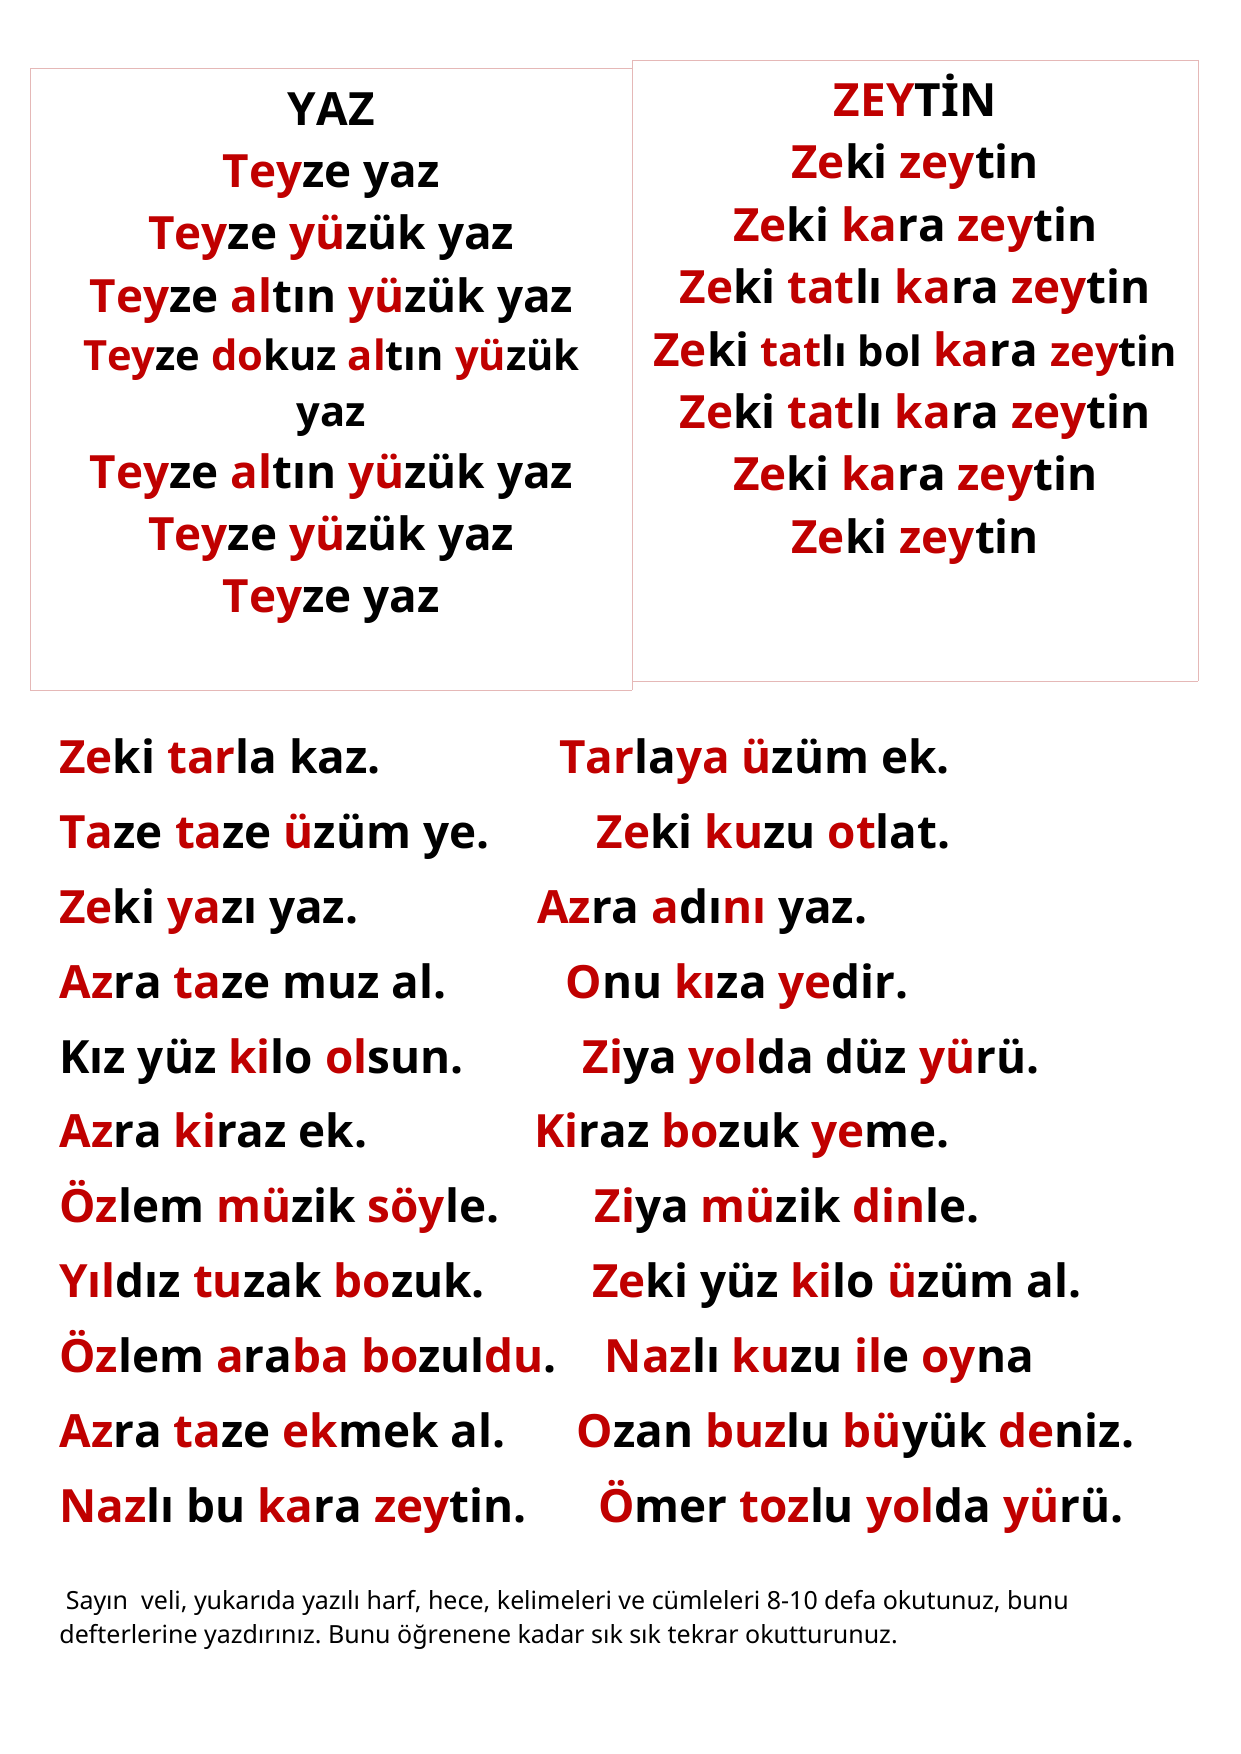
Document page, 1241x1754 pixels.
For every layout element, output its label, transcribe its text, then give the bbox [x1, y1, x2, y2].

text Azra taze ekmek al. Ozan buzlu büyük deniz. [59, 1398, 1196, 1461]
text Özlem araba bozuldu. Nazlı kuzu ile oyna [59, 1324, 1196, 1386]
text Özlem müzik söyle. Ziya müzik dinle. [59, 1174, 1196, 1236]
text Azra kiraz ek. Kiraz bozuk yeme. [59, 1099, 1196, 1161]
text Azra taze muz al. Onu kıza yedir. [59, 949, 1196, 1012]
text Sayın veli, yukarıda yazılı harf, hece, kelimeleri ve cümleleri 8-10 defa okutunuz, bunu defterlerine yazdırınız. Bunu öğrenene kadar sık sık tekrar okutturunuz. [59, 1582, 1196, 1651]
text Nazlı bu kara zeytin. Ömer tozlu yolda yürü. [59, 1473, 1196, 1536]
text Taze taze üzüm ye. Zeki kuzu otlat. [59, 799, 1196, 862]
text Zeki tarla kaz. Tarlaya üzüm ek. [59, 724, 1196, 787]
text Zeki yazı yaz. Azra adını yaz. [59, 874, 1196, 937]
text Kız yüz kilo olsun. Ziya yolda düz yürü. [59, 1024, 1196, 1086]
text Yıldız tuzak bozuk. Zeki yüz kilo üzüm al. [59, 1249, 1196, 1311]
